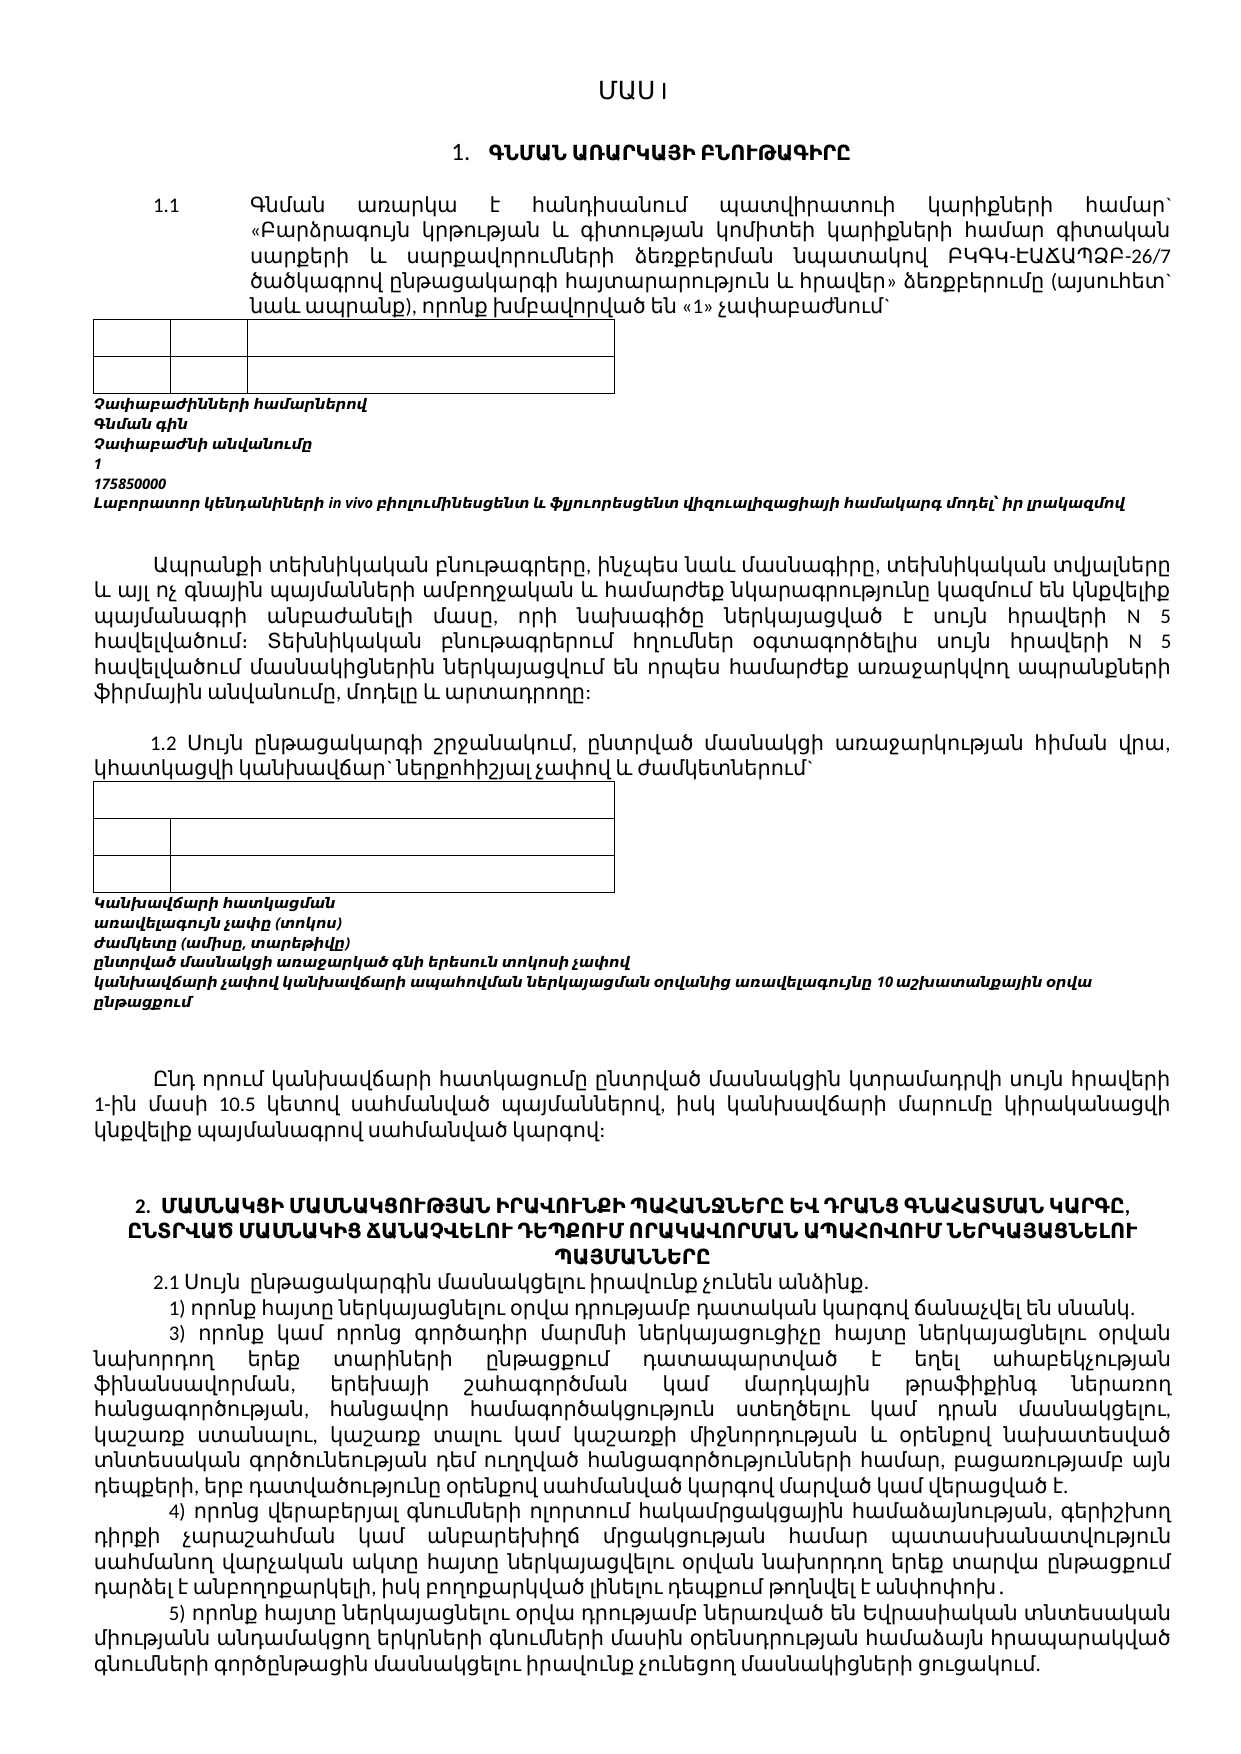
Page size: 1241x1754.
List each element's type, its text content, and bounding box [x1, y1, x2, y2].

text Ընդ որում կանխավճարի հատկացումը ընտրված մասնակցին կտրամադրվի սույն հրավերի 1-ին մասի 10.5 կետով սահմանված պայմաններով, իսկ կանխավճարի մարումը կիրականացվի կնքվելիք պայմանագրով սահմանված կարգով: [94, 1066, 1171, 1142]
text 1.2 Սույն ընթացակարգի շրջանակում, ընտրված մասնակցի առաջարկության հիման վրա, կհատկացվի կանխավճար` ներքոհիշյալ չափով և ժամկետներում` [94, 730, 1171, 781]
text 5) որոնք հայտը ներկայացնելու օրվա դրությամբ ներառված են Եվրասիական տնտեսական միությանն անդամակցող երկրների գնումների մասին օրենսդրության համաձայն հրապարակված գնումների գործընթացին մասնակցելու իրավունք չունեցող մասնակիցների ցուցակում. [94, 1600, 1171, 1676]
text 3) որոնք կամ որոնց գործադիր մարմնի ներկայացուցիչը հայտը ներկայացնելու օրվան նախորդող երեք տարիների ընթացքում դատապարտված է եղել ահաբեկչության ֆինանսավորման, երեխայի շահագործման կամ մարդկային թրաֆիքինգ ներառող հանցագործության, հանցավոր համագործակցություն ստեղծելու կամ դրան մասնակցելու, կաշառք ստանալու, կաշառք տալու կամ կաշառքի միջնորդության և օրենքով նախատեսված տնտեսական գործունեության դեմ ուղղված հանցագործությունների համար, բացառությամբ այն դեպքերի, երբ դատվածությունը օրենքով սահմանված կարգով մարված կամ վերացված է. [94, 1320, 1171, 1498]
text 1) որոնք հայտը ներկայացնելու օրվա դրությամբ դատական կարգով ճանաչվել են սնանկ. [94, 1295, 1171, 1320]
text 4) որոնց վերաբերյալ գնումների ոլորտում հակամրցակցային համաձայնության, գերիշխող դիրքի չարաշահման կամ անբարեխիղճ մրցակցության համար պատասխանատվություն սահմանող վարչական ակտը հայտը ներկայացվելու օրվան նախորդող երեք տարվա ընթացքում դարձել է անբողոքարկելի, իսկ բողոքարկված լինելու դեպքում թողնվել է անփոփոխ․ [94, 1498, 1171, 1600]
text 2.1 Սույն ընթացակարգին մասնակցելու իրավունք չունեն անձինք. [94, 1269, 1171, 1295]
text ՄԱՍ I [94, 75, 1171, 106]
text 2. ՄԱՍՆԱԿՑԻ ՄԱՍՆԱԿՑՈՒԹՅԱՆ ԻՐԱՎՈՒՆՔԻ ՊԱՀԱՆՋՆԵՐԸ ԵՎ ԴՐԱՆՑ ԳՆԱՀԱՏՄԱՆ ԿԱՐԳԸ, ԸՆՏՐՎԱԾ ՄԱՍՆԱԿԻՑ ՃԱՆԱՉՎԵԼՈՒ ԴԵՊՔՈՒՄ ՈՐԱԿԱՎՈՐՄԱՆ ԱՊԱՀՈՎՈՒՄ ՆԵՐԿԱՅԱՑՆԵԼՈՒ ՊԱՅՄԱՆՆԵՐԸ [94, 1193, 1171, 1269]
subtitle Գնման առարկա է հանդիսանում պատվիրատուի կարիքների համար` «Բարձրագույն կրթության և գիտության կոմիտեի կարիքների համար գիտական սարքերի և սարքավորումների ձեռքբերման նպատակով ԲԿԳԿ-ԷԱՃԱՊՁԲ-26/7 ծածկագրով ընթացակարգի հայտարարություն և հրավեր» ձեռքբերումը (այսուհետ` նաև ապրանք), որոնք խմբավորված են «1» չափաբաժնում` [153, 192, 1171, 319]
list ԳՆՄԱՆ ԱՌԱՐԿԱՅԻ ԲՆՈՒԹԱԳԻՐԸ [131, 136, 1171, 167]
text Ապրանքի տեխնիկական բնութագրերը, ինչպես նաև մասնագիրը, տեխնիկական տվյալները և այլ ոչ գնային պայմանների ամբողջական և համարժեք նկարագրությունը կազմում են կնքվելիք պայմանագրի անբաժանելի մասը, որի նախագիծը ներկայացված է սույն հրավերի N 5 հավելվածում։ Տեխնիկական բնութագրերում հղումներ օգտագործելիս սույն հրավերի N 5 հավելվածում մասնակիցներին ներկայացվում են որպես համարժեք առաջարկվող ապրանքների ֆիրմային անվանումը, մոդելը և արտադրողը: [94, 552, 1171, 705]
